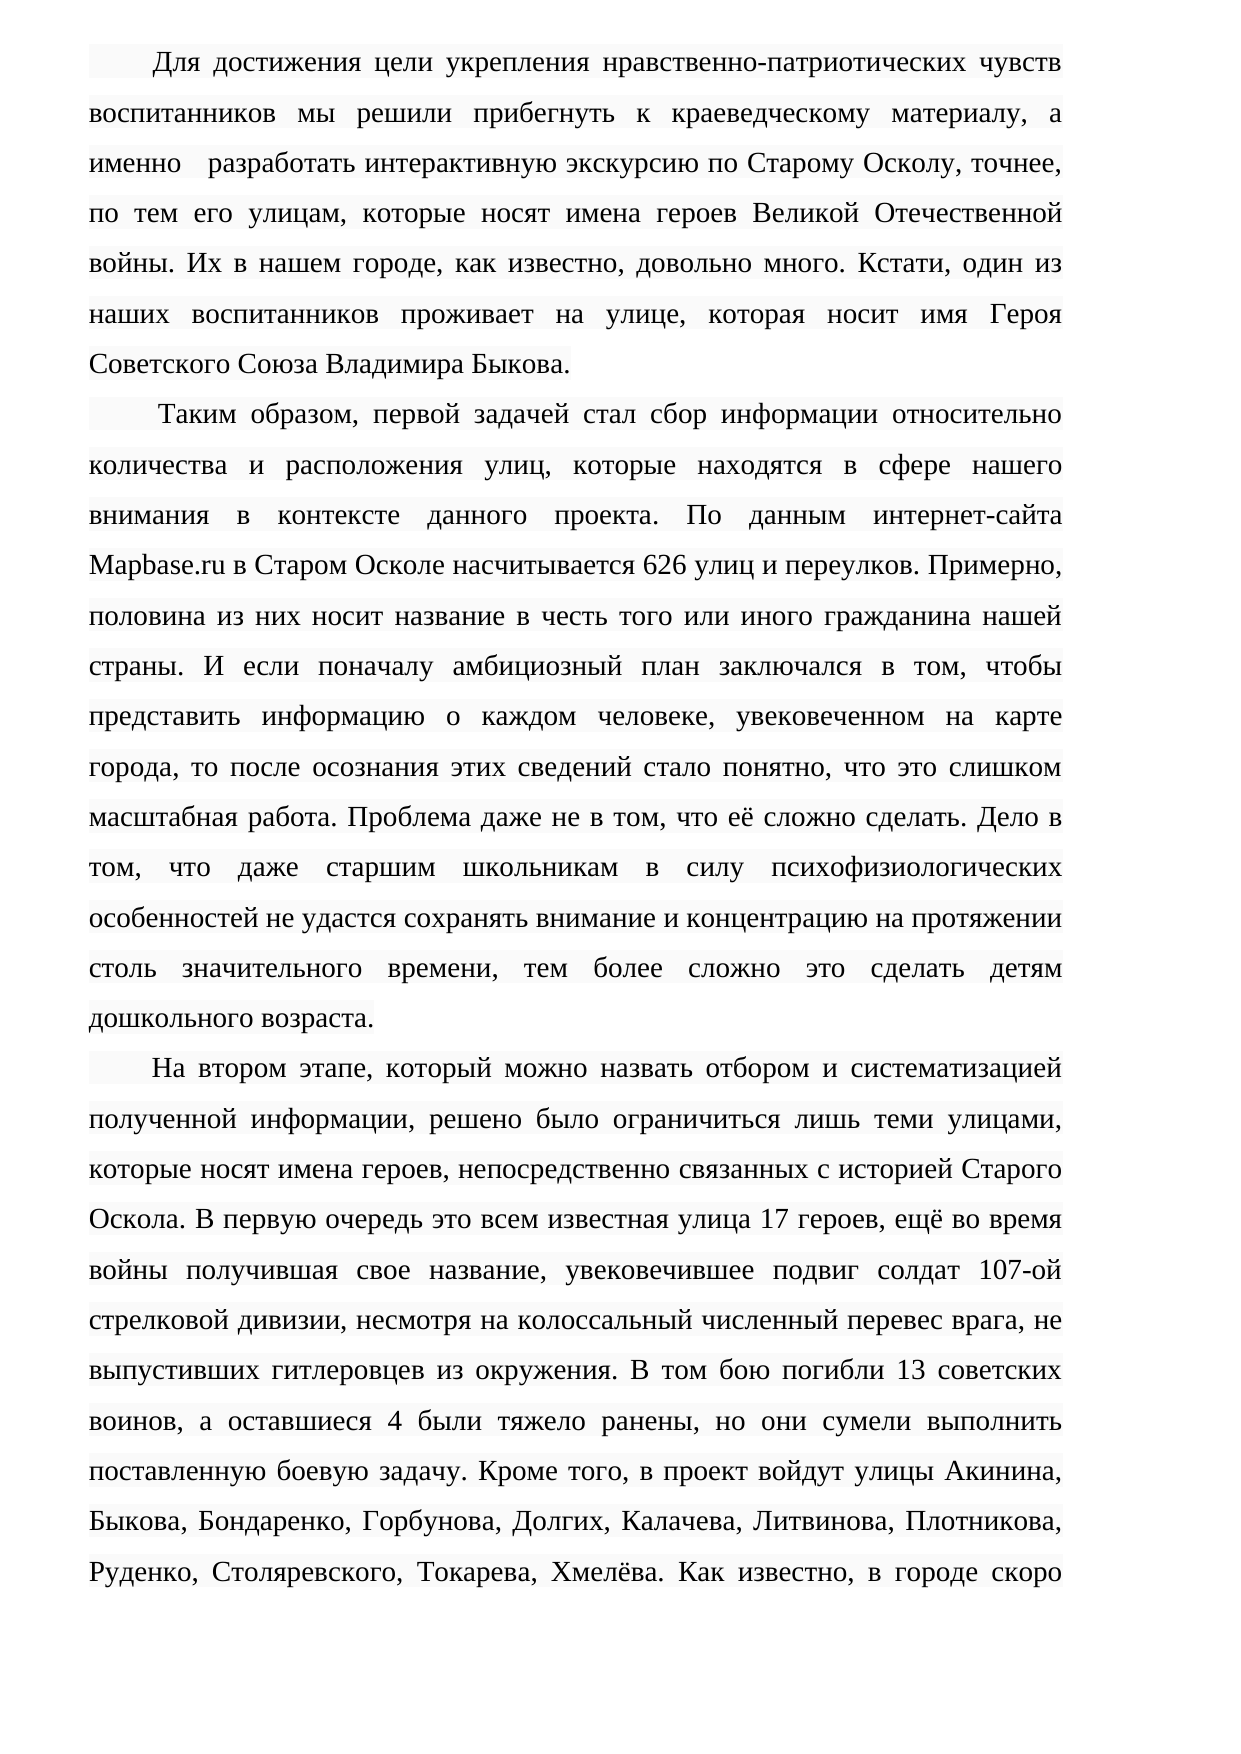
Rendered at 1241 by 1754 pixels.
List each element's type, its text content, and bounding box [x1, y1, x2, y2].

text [88, 1051, 1063, 1587]
text Таким образом, первой задачей стал сбор информации относительно количества и расположения улиц, которые находятся в сфере нашего внимания в контексте данного проекта. По данным интернет-сайта Mapbase.ru в Старом Осколе насчитывается 626 улиц и переулков. Примерно, половина из них носит название в честь того или иного гражданина нашей страны. И если поначалу амбициозный план заключался в том, чтобы представить информацию о каждом человеке, увековеченном на карте города, то после осознания этих сведений стало понятно, что это слишком масштабная работа. Проблема даже не в том, что её сложно сделать. Дело в том, что даже старшим школьникам в силу психофизиологических особенностей не удастся сохранять внимание и концентрацию на протяжении столь значительного времени, тем более сложно это сделать детям дошкольного возраста. [88, 866, 1063, 1034]
text Таким образом, первой задачей стал сбор информации относительно количества и расположения улиц, которые находятся в сфере нашего внимания в контексте данного проекта. По данным интернет-сайта Mapbase.ru в Старом Осколе насчитывается 626 улиц и переулков. Примерно, половина из них носит название в честь того или иного гражданина нашей страны. И если поначалу амбициозный план заключался в том, чтобы представить информацию о каждом человеке, увековеченном на карте города, то после осознания этих сведений стало понятно, что это слишком масштабная работа. Проблема даже не в том, что её сложно сделать. Дело в том, что даже старшим школьникам в силу психофизиологических особенностей не удастся сохранять внимание и концентрацию на протяжении столь значительного времени, тем более сложно это сделать детям дошкольного возраста. [88, 397, 1063, 863]
text Для достижения цели укрепления нравственно-патриотических чувств воспитанников мы решили прибегнуть к краеведческому материалу, а именно разработать интерактивную экскурсию по Старому Осколу, точнее, по тем его улицам, которые носят имена героев Великой Отечественной войны. Их в нашем городе, как известно, довольно много. Кстати, один из наших воспитанников проживает на улице, которая носит имя Героя Советского Союза Владимира Быкова. [88, 44, 1063, 380]
